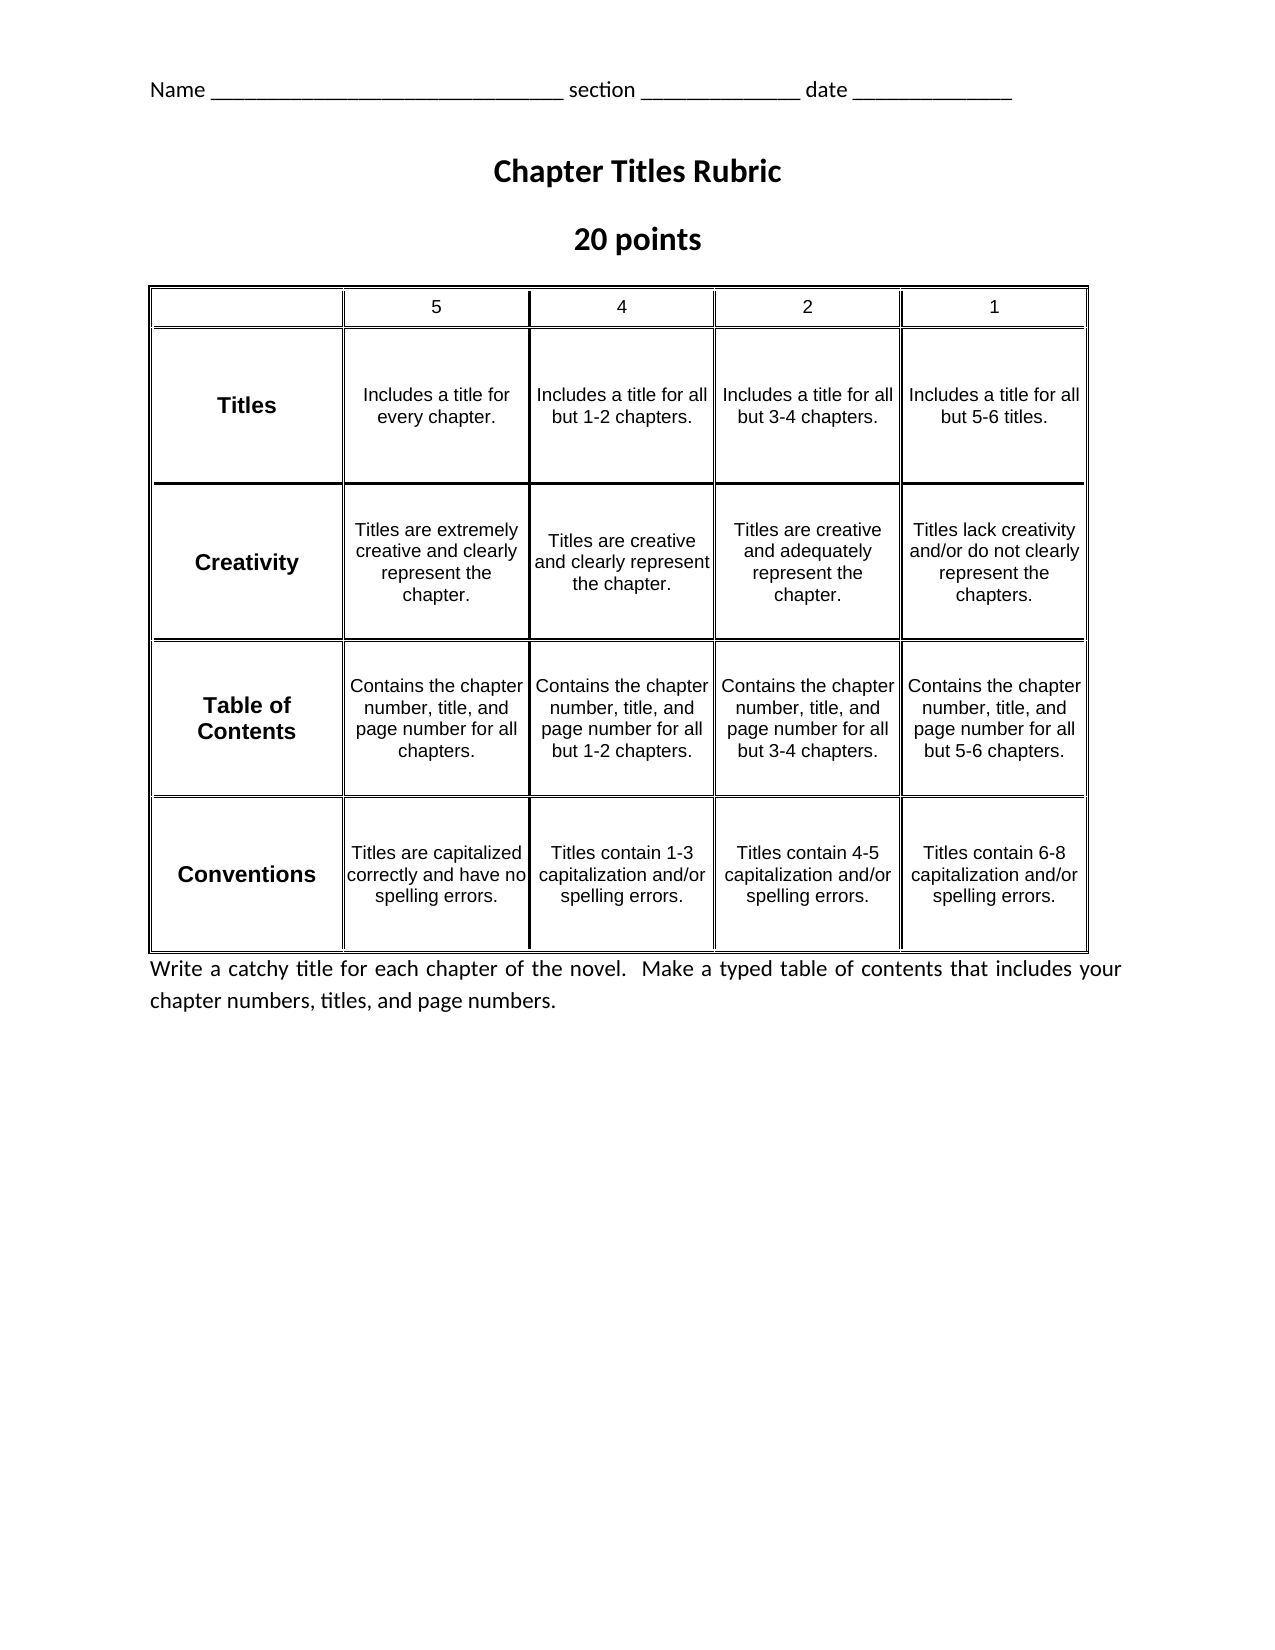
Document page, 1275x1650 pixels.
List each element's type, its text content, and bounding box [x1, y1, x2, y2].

text Chapter Titles Rubric [150, 150, 1125, 191]
table_header 2 [715, 287, 901, 326]
table_cell Conventions [152, 795, 343, 951]
table_cell Includes a title for all but 3-4 chapters. [716, 329, 899, 482]
table_cell Titles contain 6-8 capitalization and/or spelling errors. [901, 795, 1086, 951]
table_cell Titles lack creativity and/or do not clearly represent the chapters. [903, 482, 1086, 638]
table_header [152, 289, 343, 326]
table_cell Table of Contents [152, 638, 342, 794]
table_cell Creativity [152, 482, 342, 638]
table_header 4 [529, 289, 714, 326]
table_header 1 [901, 289, 1086, 326]
table_cell Contains the chapter number, title, and page number for all chapters. [345, 642, 528, 794]
table_cell Contains the chapter number, title, and page number for all but 3-4 chapters. [716, 642, 899, 794]
table_cell Titles are extremely creative and clearly represent the chapter. [345, 485, 528, 638]
table_cell Includes a title for every chapter. [345, 329, 528, 482]
table_cell Titles are creative and clearly represent the chapter. [531, 485, 713, 638]
table_cell Titles are capitalized correctly and have no spelling errors. [344, 798, 529, 951]
table_cell Contains the chapter number, title, and page number for all but 1-2 chapters. [531, 642, 713, 794]
text Write a catchy title for each chapter of the novel. Make a typed table of contents that includes your chapter numbers, titles, and page numbers. [150, 954, 1125, 1014]
table_cell Includes a title for all but 5-6 titles. [901, 326, 1087, 482]
table_cell Titles contain 4-5 capitalization and/or spelling errors. [715, 795, 901, 951]
table_cell Titles [150, 326, 343, 482]
table_cell Includes a title for all but 1-2 chapters. [531, 329, 713, 482]
table_cell Titles are creative and adequately represent the chapter. [716, 485, 899, 638]
text 20 points [150, 218, 1125, 258]
table_cell Contains the chapter number, title, and page number for all but 5-6 chapters. [903, 638, 1086, 794]
table_cell Titles contain 1-3 capitalization and/or spelling errors. [529, 798, 714, 951]
table_header 5 [344, 289, 529, 326]
